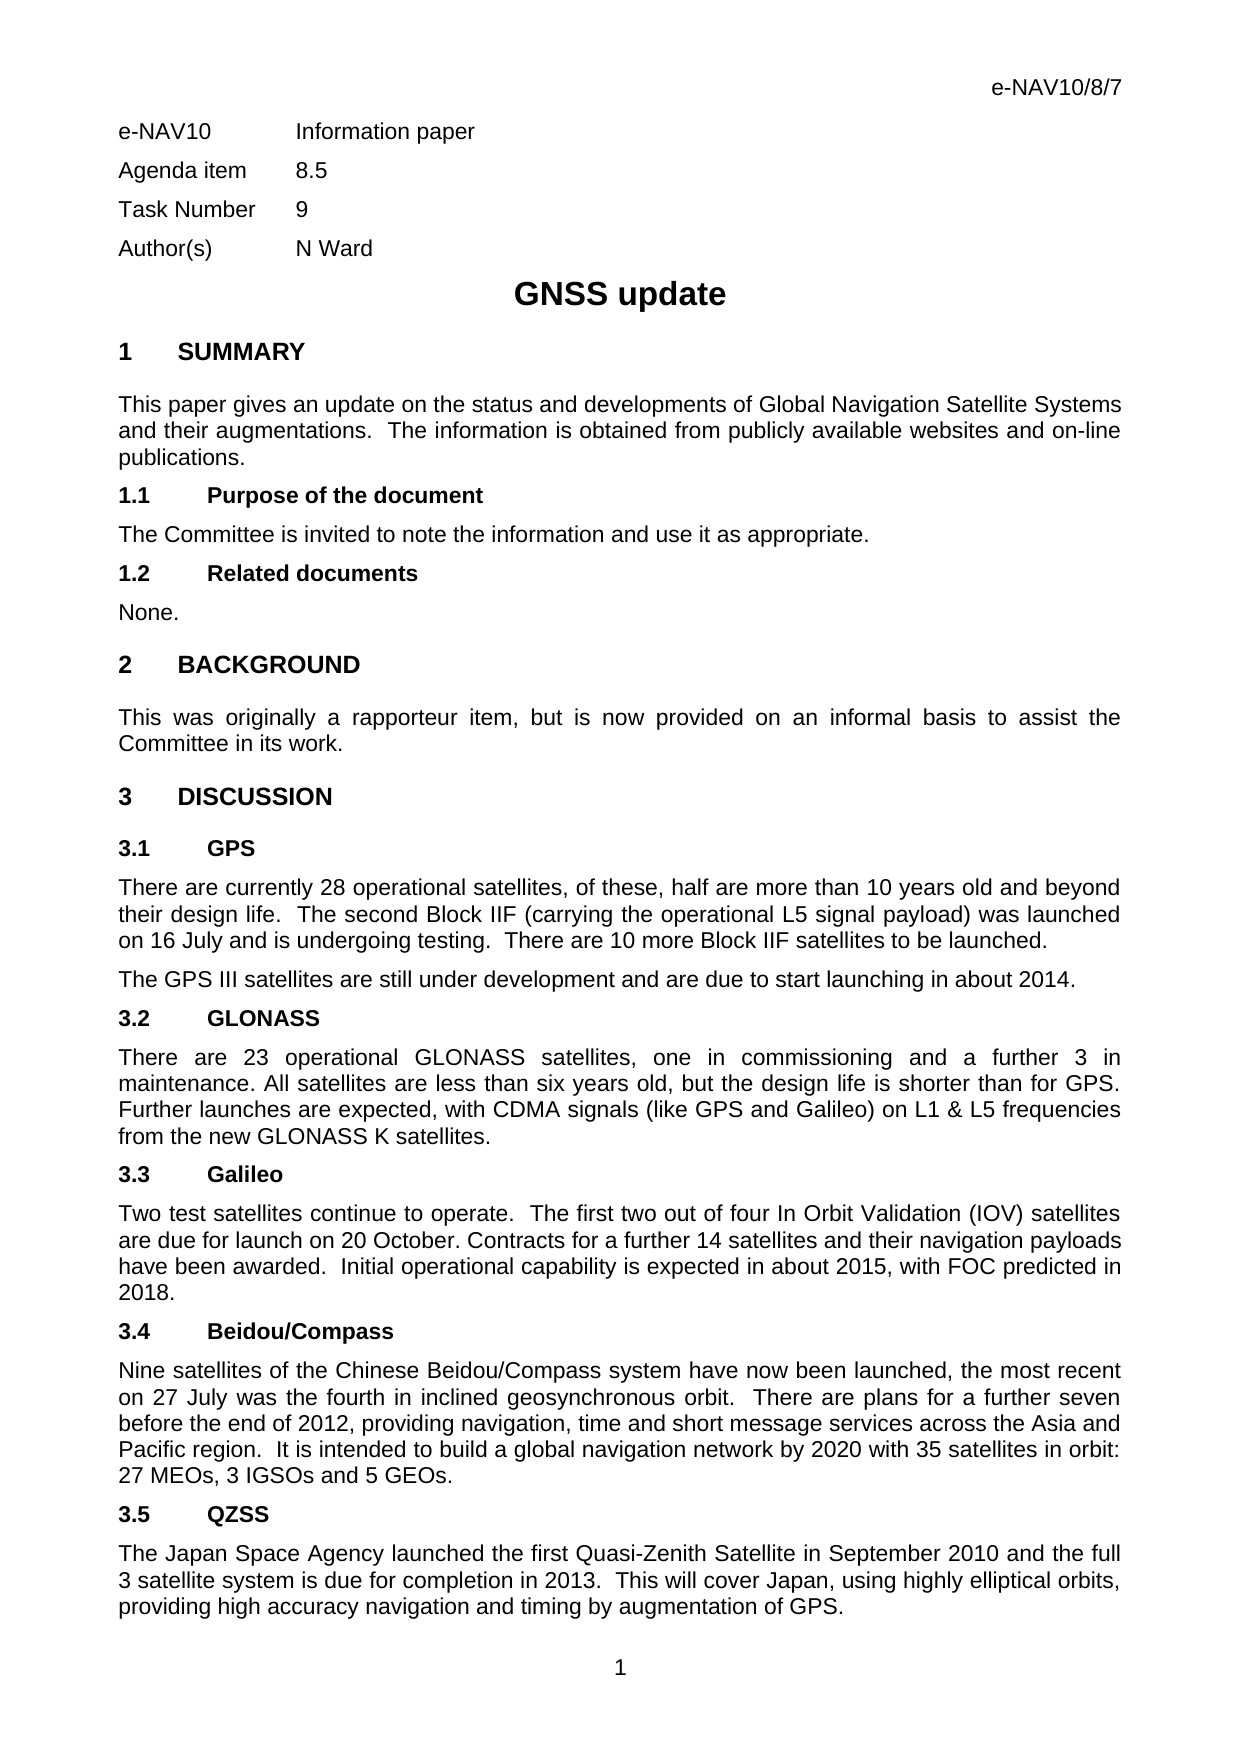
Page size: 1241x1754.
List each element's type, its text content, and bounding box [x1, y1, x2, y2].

title GNSS update [118, 273, 1122, 312]
subtitle Background [118, 650, 1122, 679]
text There are currently 28 operational satellites, of these, half are more than 10 years old and beyond their design life. The second Block IIF (carrying the operational L5 signal payload) was launched on 16 July and is undergoing testing. There are 10 more Block IIF satellites to be launched. [118, 874, 1122, 953]
text e-NAV10 Information paper [118, 118, 1122, 144]
text The Japan Space Agency launched the first Quasi-Zenith Satellite in September 2010 and the full 3 satellite system is due for completion in 2013. This will cover Japan, using highly elliptical orbits, providing high accuracy navigation and timing by augmentation of GPS. [118, 1540, 1122, 1619]
subtitle GLONASS [118, 1005, 1122, 1031]
text There are 23 operational GLONASS satellites, one in commissioning and a further 3 in maintenance. All satellites are less than six years old, but the design life is shorter than for GPS. Further launches are expected, with CDMA signals (like GPS and Galileo) on L1 & L5 frequencies from the new GLONASS K satellites. [118, 1043, 1122, 1149]
subtitle Beidou/Compass [118, 1318, 1122, 1344]
subtitle Galileo [118, 1161, 1122, 1188]
subtitle Related documents [118, 560, 1122, 586]
text Task Number 9 [118, 196, 1122, 222]
text Two test satellites continue to operate. The first two out of four In Orbit Validation (IOV) satellites are due for launch on 20 October. Contracts for a further 14 satellites and their navigation payloads have been awarded. Initial operational capability is expected in about 2015, with FOC predicted in 2018. [118, 1200, 1122, 1306]
text Author(s) N Ward [118, 235, 1122, 261]
text This was originally a rapporteur item, but is now provided on an informal basis to assist the Committee in its work. [118, 704, 1122, 757]
text This paper gives an update on the status and developments of Global Navigation Satellite Systems and their augmentations. The information is obtained from publicly available websites and on-line publications. [118, 391, 1122, 470]
text Agenda item 8.5 [118, 157, 1122, 183]
subtitle GPS [118, 835, 1122, 862]
subtitle Purpose of the document [118, 482, 1122, 509]
text The Committee is invited to note the information and use it as appropriate. [118, 521, 1122, 547]
text The GPS III satellites are still under development and are due to start launching in about 2014. [118, 966, 1122, 992]
subtitle QZSS [118, 1501, 1122, 1528]
text None. [118, 599, 1122, 625]
subtitle Discussion [118, 782, 1122, 810]
subtitle Summary [118, 337, 1122, 366]
text Nine satellites of the Chinese Beidou/Compass system have now been launched, the most recent on 27 July was the fourth in inclined geosynchronous orbit. There are plans for a further seven before the end of 2012, providing navigation, time and short message services across the Asia and Pacific region. It is intended to build a global navigation network by 2020 with 35 satellites in orbit: 27 MEOs, 3 IGSOs and 5 GEOs. [118, 1357, 1122, 1489]
